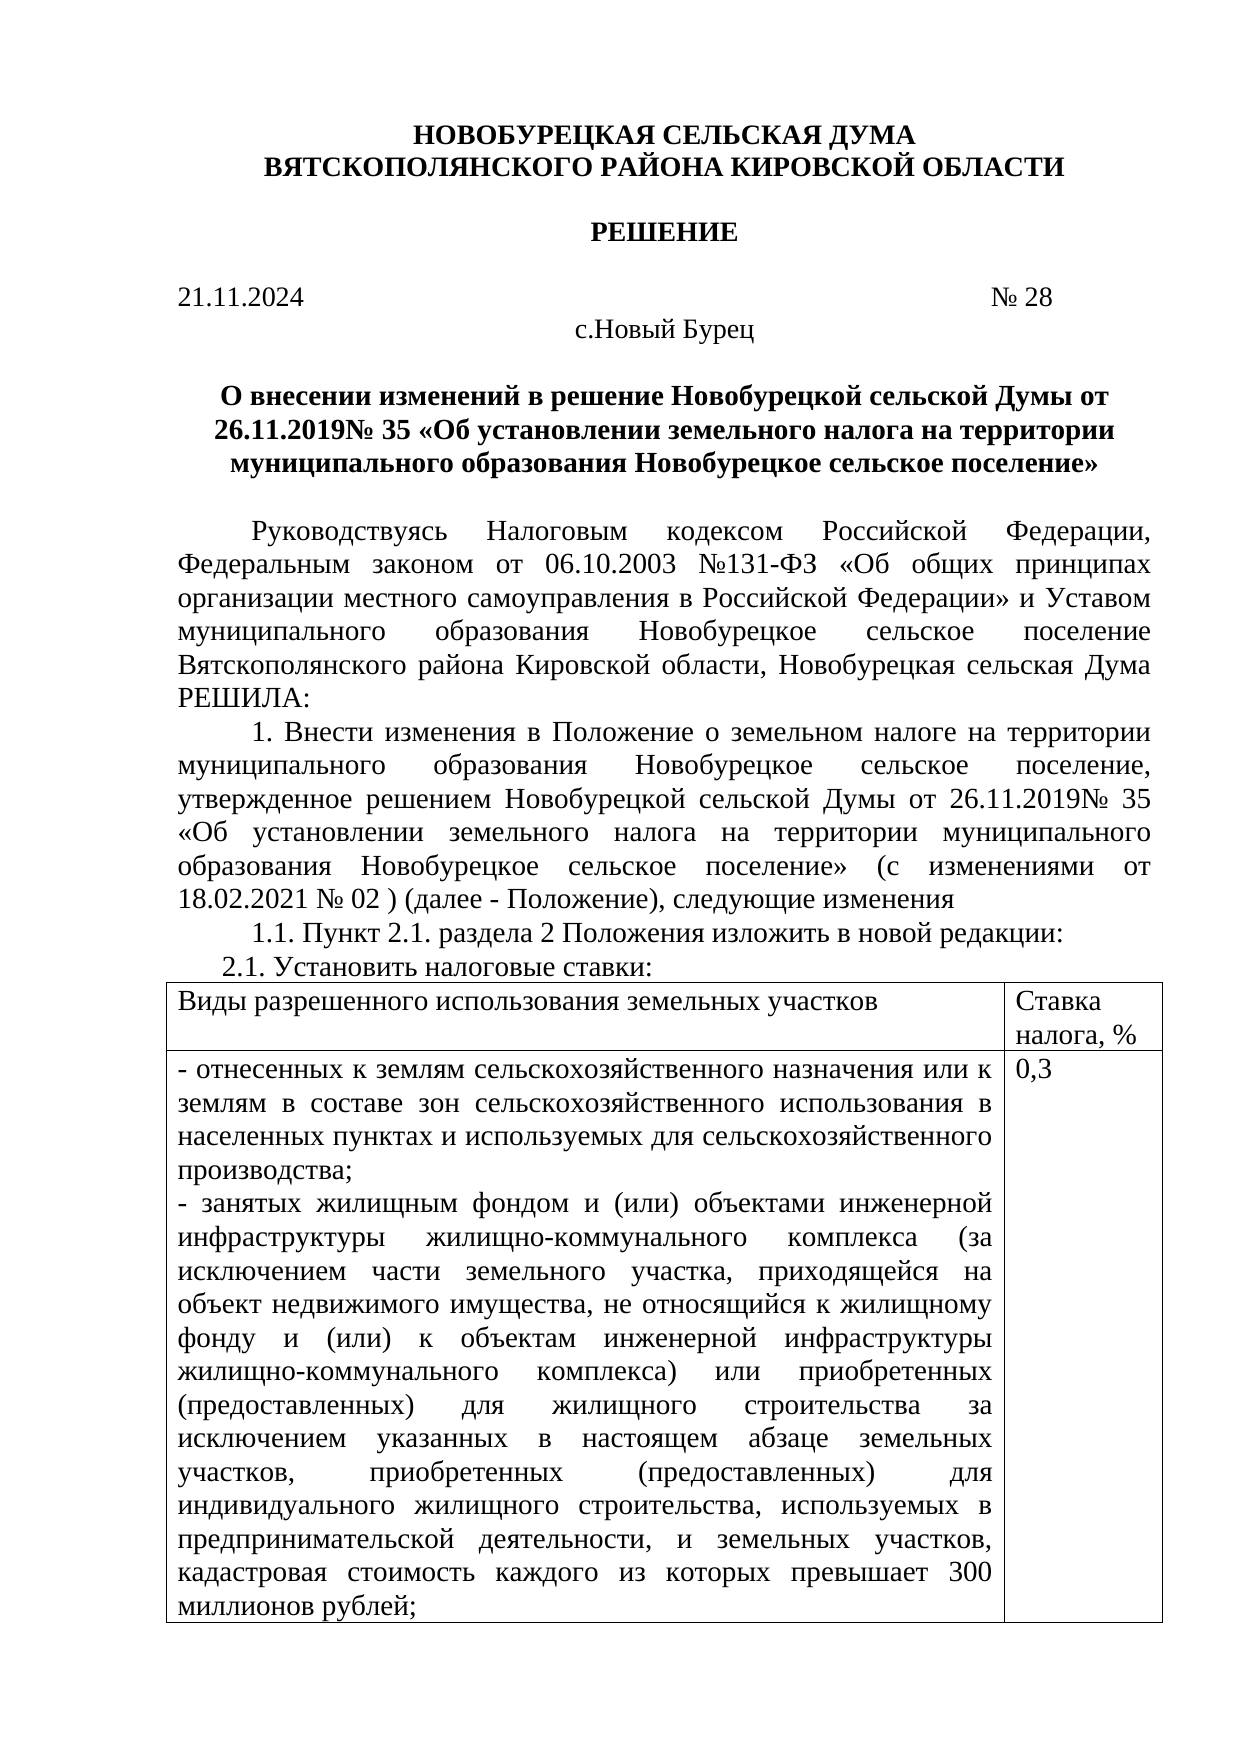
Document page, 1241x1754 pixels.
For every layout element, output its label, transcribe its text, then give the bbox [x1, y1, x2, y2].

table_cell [167, 1051, 1004, 1622]
text 21.11.2024 № 28 [177, 280, 1152, 312]
text О внесении изменений в решение Новобурецкой сельской Думы от 26.11.2019№ 35 «Об установлении земельного налога на территории [177, 378, 1152, 446]
text Руководствуясь Налоговым кодексом Российской Федерации, Федеральным законом от 06.10.2003 №131-ФЗ «Об общих принципах организации местного самоуправления в Российской Федерации» и Уставом муниципального образования Новобурецкое сельское поселение Вятскополянского района Кировской области, Новобурецкая сельская Дума РЕШИЛА: [177, 513, 1152, 714]
text ВЯТСКОПОЛЯНСКОГО РАЙОНА КИРОВСКОЙ ОБЛАСТИ [177, 151, 1152, 183]
text 1.1. Пункт 2.1. раздела 2 Положения изложить в новой редакции: [177, 915, 1152, 949]
table_cell 0,3 [1005, 1051, 1162, 1622]
text с.Новый Бурец [177, 312, 1152, 345]
table_header Ставка налога, % [1005, 983, 1162, 1050]
table_header Виды разрешенного использования земельных участков [167, 983, 1004, 1050]
text 1. Внести изменения в Положение о земельном налоге на территории муниципального образования Новобурецкое сельское поселение, утвержденное решением Новобурецкой сельской Думы от 26.11.2019№ 35 «Об установлении земельного налога на территории муниципального образования Новобурецкое сельское поселение» (с изменениями от 18.02.2021 № 02 ) (далее - Положение), следующие изменения [177, 714, 1152, 915]
text 2.1. Установить налоговые ставки: [177, 949, 1152, 982]
text НОВОБУРЕЦКАЯ СЕЛЬСКАЯ ДУМА [177, 118, 1152, 151]
text РЕШЕНИЕ [177, 215, 1152, 248]
text муниципального образования Новобурецкое сельское поселение» [177, 446, 1152, 479]
